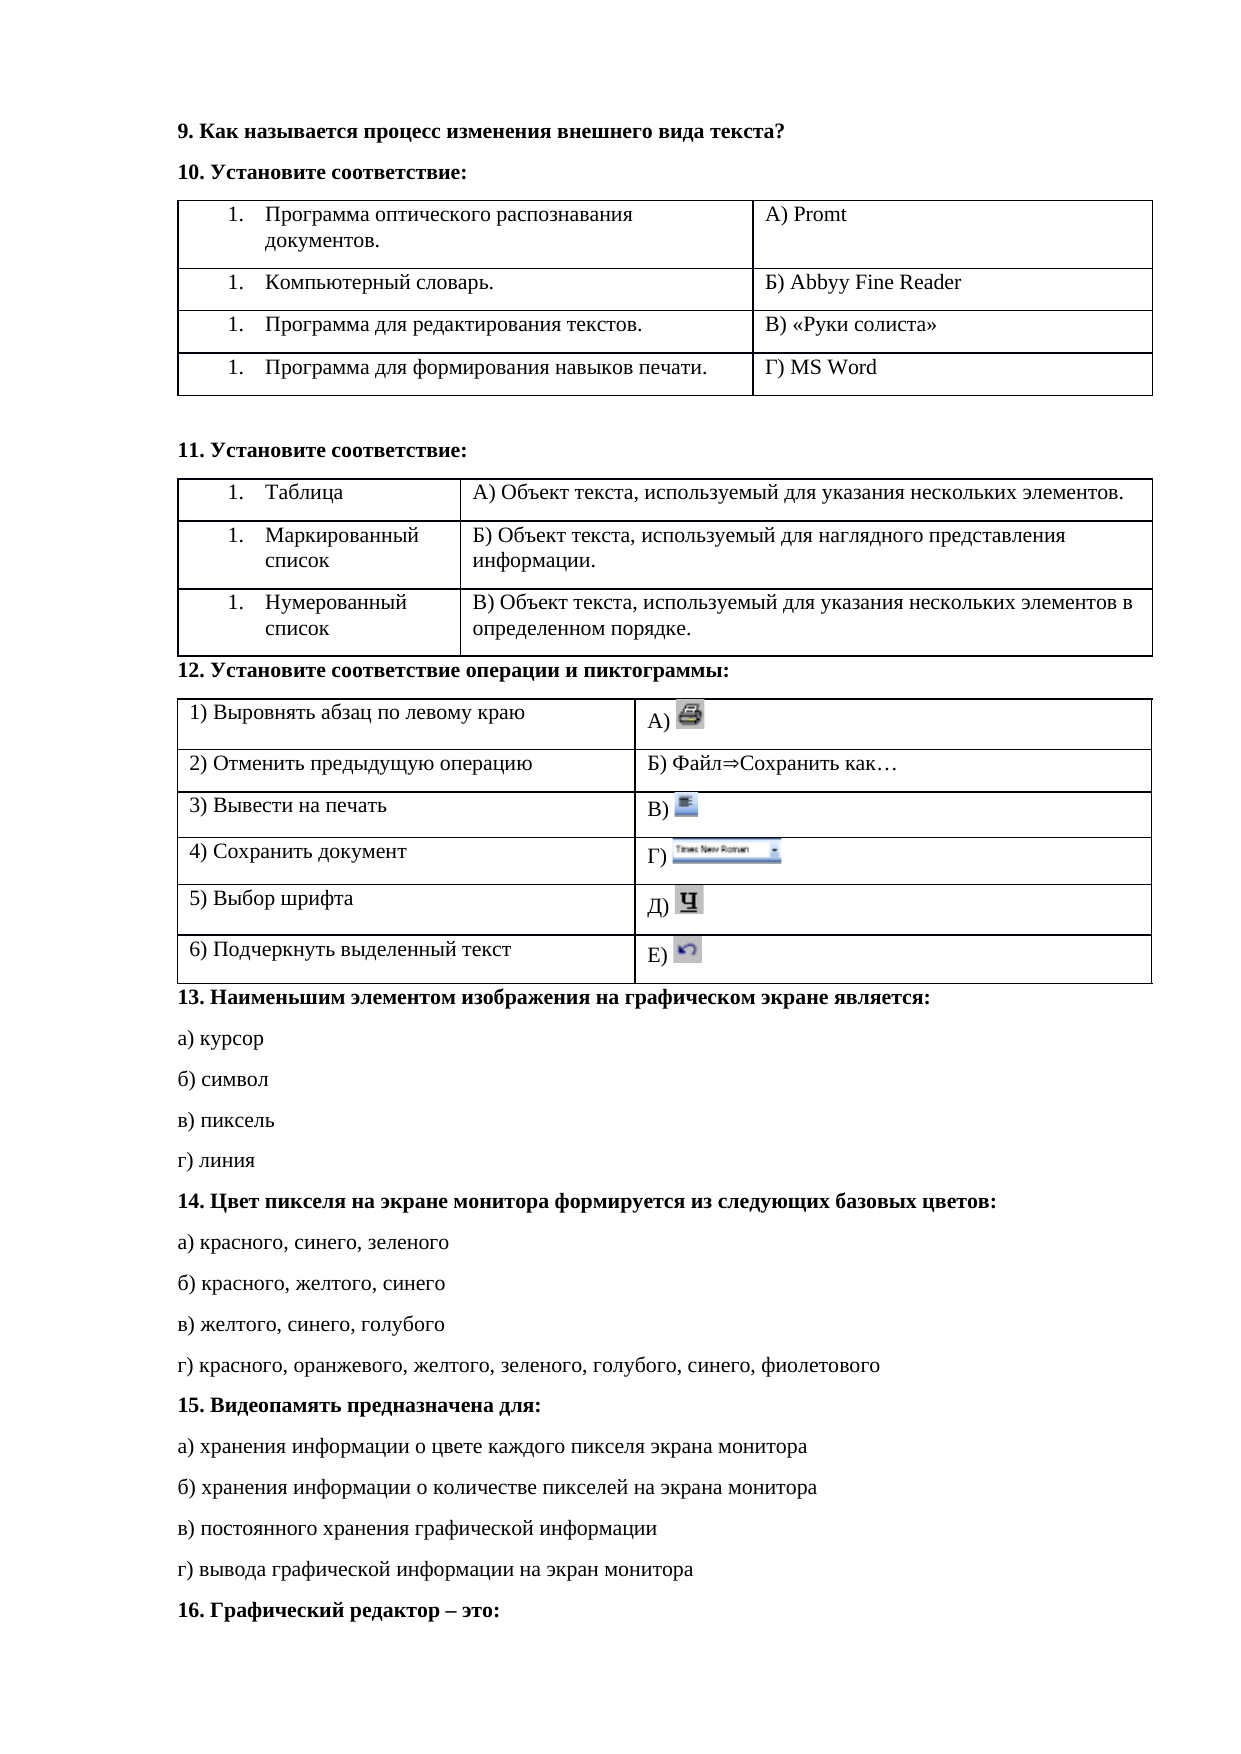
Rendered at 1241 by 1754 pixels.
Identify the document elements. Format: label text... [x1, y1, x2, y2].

table_cell Программа для формирования навыков печати. [179, 354, 752, 394]
table_header Таблица [179, 480, 460, 520]
text г) вывода графической информации на экран монитора [177, 1556, 1152, 1581]
text в) желтого, синего, голубого [177, 1311, 1152, 1336]
text 12. Установите соответствие операции и пиктограммы: [177, 657, 1152, 682]
table_header 1) Выровнять абзац по левому краю [178, 700, 634, 748]
table_cell 2) Отменить предыдущую операцию [178, 750, 634, 791]
text а) курсор [177, 1025, 1152, 1050]
table_cell 4) Сохранить документ [178, 838, 634, 884]
table_cell Г) MS Word [754, 354, 1152, 394]
table_cell Нумерованный список [179, 590, 460, 655]
text б) красного, желтого, синего [177, 1270, 1152, 1295]
text б) хранения информации о количестве пикселей на экрана монитора [177, 1474, 1152, 1499]
text в) пиксель [177, 1107, 1152, 1132]
table_cell Компьютерный словарь. [179, 269, 752, 310]
text 14. Цвет пикселя на экране монитора формируется из следующих базовых цветов: [177, 1188, 1152, 1213]
text г) красного, оранжевого, желтого, зеленого, голубого, синего, фиолетового [177, 1352, 1152, 1377]
table_cell Б) Объект текста, используемый для наглядного представления информации. [461, 522, 1152, 588]
text а) хранения информации о цвете каждого пикселя экрана монитора [177, 1433, 1152, 1458]
table_cell Б) ФайлСохранить как… [636, 750, 1151, 791]
table_header А) [636, 700, 1151, 748]
text г) линия [177, 1147, 1152, 1173]
table_cell Программа для редактирования текстов. [179, 311, 752, 352]
text 9. Как называется процесс изменения внешнего вида текста? [177, 118, 1152, 143]
text 13. Наименьшим элементом изображения на графическом экране является: [177, 984, 1152, 1009]
text а) красного, синего, зеленого [177, 1229, 1152, 1254]
table_cell Г) [636, 838, 1151, 884]
table_cell В) [636, 793, 1151, 837]
text 10. Установите соответствие: [177, 159, 1152, 184]
text 16. Графический редактор – это: [177, 1597, 1152, 1622]
table_header Программа оптического распознавания документов. [179, 201, 752, 267]
table_cell В) Объект текста, используемый для указания нескольких элементов в определенном порядке. [461, 590, 1152, 655]
text 11. Установите соответствие: [177, 437, 1152, 462]
table_header А) Объект текста, используемый для указания нескольких элементов. [461, 480, 1152, 520]
table_cell В) «Руки солиста» [754, 311, 1152, 352]
picture [675, 699, 705, 729]
text 15. Видеопамять предназначена для: [177, 1392, 1152, 1418]
picture [672, 838, 782, 864]
table_header А) Promt [754, 201, 1152, 267]
table_cell Б) Abbyy Fine Reader [754, 269, 1152, 310]
text б) символ [177, 1066, 1152, 1091]
picture [673, 936, 702, 963]
text в) постоянного хранения графической информации [177, 1515, 1152, 1540]
picture [674, 885, 704, 914]
table_cell Д) [636, 885, 1151, 934]
table_cell Е) [636, 936, 1151, 983]
table_cell Маркированный список [179, 522, 460, 588]
table_cell 6) Подчеркнуть выделенный текст [178, 936, 634, 983]
table_cell 3) Вывести на печать [178, 793, 634, 837]
table_cell 5) Выбор шрифта [178, 885, 634, 934]
picture [674, 792, 699, 817]
